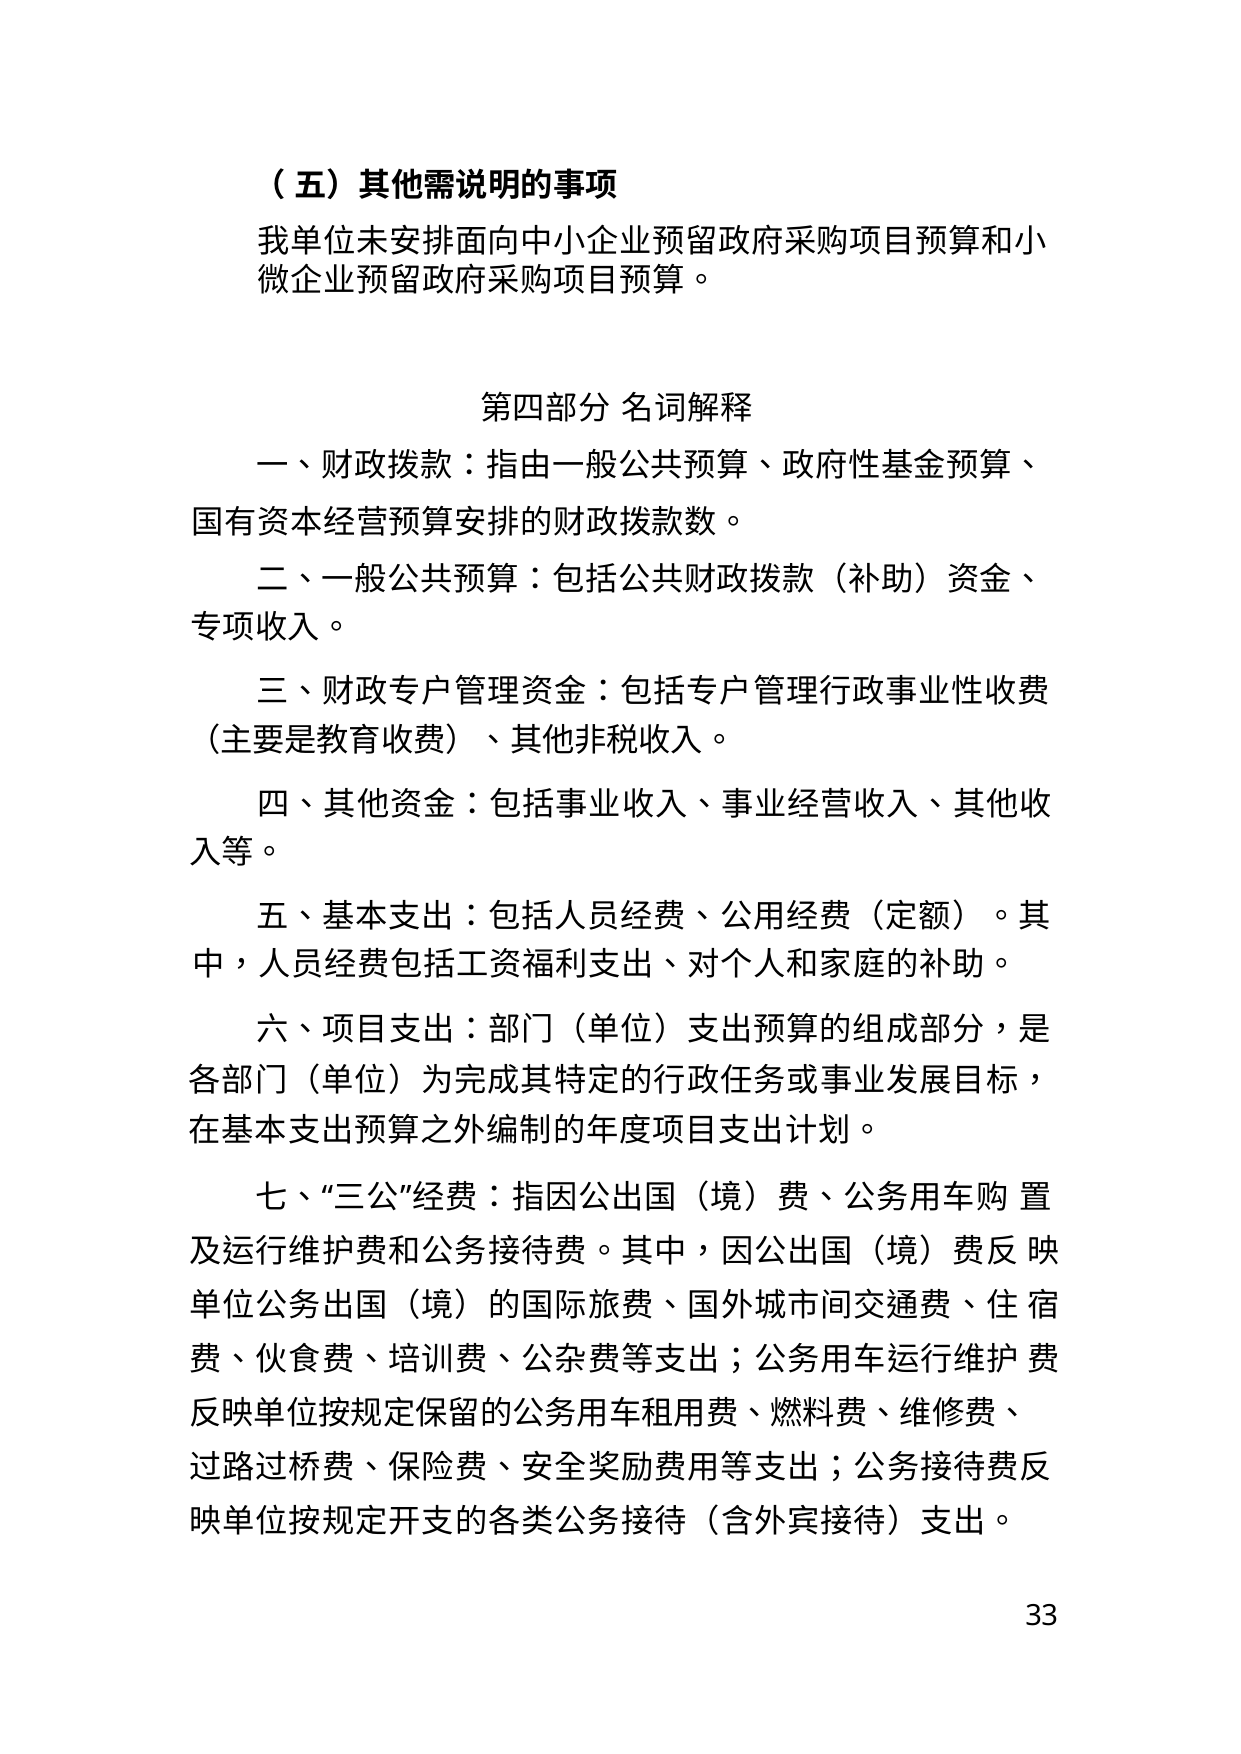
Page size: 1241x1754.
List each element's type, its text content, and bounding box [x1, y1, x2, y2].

text 我单位未安排面向中小企业预留政府采购项目预算和小微企业预留政府采购项目预算。 [257, 221, 1063, 301]
text 一、财政拨款：指由一般公共预算、政府性基金预算、 国有资本经营预算安排的财政拨款数。 [191, 442, 1048, 543]
text 第四部分 名词解释 [480, 387, 1063, 428]
text 三、财政专户管理资金：包括专户管理行政事业性收费 （主要是教育收费）、其他非税收入。 [188, 668, 1053, 760]
text 四、其他资金：包括事业收入、事业经营收入、其他收 入等。 [189, 781, 1053, 873]
text （ 五）其他需说明的事项 [253, 164, 1063, 205]
text 二、一般公共预算：包括公共财政拨款（补助）资金、 专项收入。 [190, 555, 1048, 648]
text 六、项目支出：部门（单位）支出预算的组成部分，是 各部门（单位）为完成其特定的行政任务或事业发展目标， 在基本支出预算之外编制的年度项目支出计划。 [188, 1006, 1053, 1151]
text 五、基本支出：包括人员经费、公用经费（定额）。其 中，人员经费包括工资福利支出、对个人和家庭的补助。 [192, 893, 1053, 985]
text 七、“三公”经费：指因公出国（境）费、公务用车购 置及运行维护费和公务接待费。其中，因公出国（境）费反 映单位公务出国（境）的国际旅费、国外城市间交通费、住 宿费、伙食费、培训费、公杂费等支出；公务用车运行维护 费反映单位按规定保留的公务用车租用费、燃料费、维修费、 过路过桥费、保险费、安全奖励费用等支出；公务接待费反 映单位按规定开支的各类公务接待（含外宾接待）支出。 [189, 1174, 1063, 1542]
